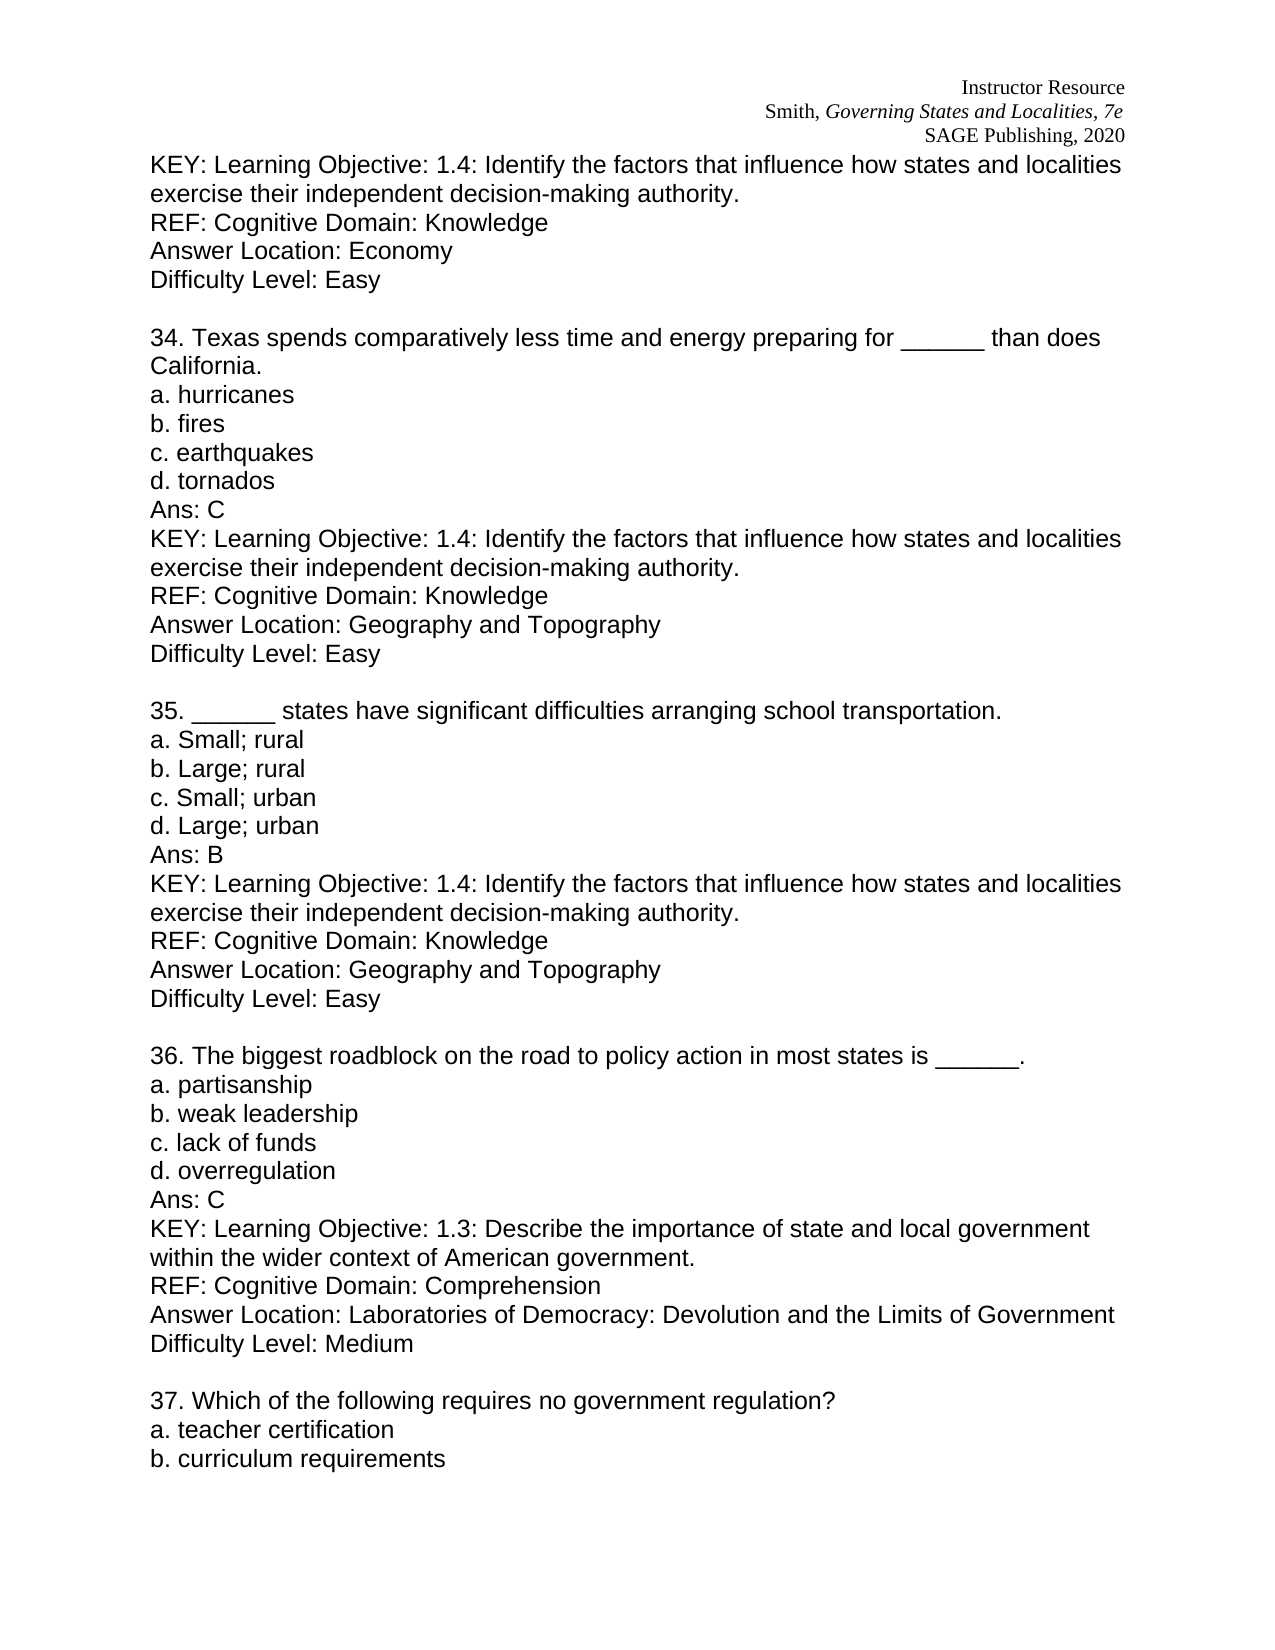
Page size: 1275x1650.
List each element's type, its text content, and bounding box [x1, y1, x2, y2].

text Difficulty Level: Easy [150, 265, 1125, 294]
text REF: Cognitive Domain: Comprehension [150, 1271, 1125, 1300]
text Ans: C [150, 1185, 1125, 1214]
text REF: Cognitive Domain: Knowledge [150, 926, 1125, 955]
text 37. Which of the following requires no government regulation? [150, 1386, 1125, 1415]
text Ans: B [150, 840, 1125, 869]
text REF: Cognitive Domain: Knowledge [150, 207, 1125, 236]
text Ans: C [150, 495, 1125, 524]
text c. lack of funds [150, 1127, 1125, 1156]
text 35. ______ states have significant difficulties arranging school transportation. [150, 696, 1125, 725]
text Difficulty Level: Easy [150, 639, 1125, 667]
text Difficulty Level: Easy [150, 984, 1125, 1012]
text Answer Location: Economy [150, 236, 1125, 265]
text Answer Location: Laboratories of Democracy: Devolution and the Limits of Government [150, 1300, 1125, 1329]
text b. Large; rural [150, 754, 1125, 782]
text a. hurricanes [150, 380, 1125, 409]
text KEY: Learning Objective: 1.4: Identify the factors that influence how states and localities exercise their independent decision-making authority. [150, 524, 1125, 581]
text KEY: Learning Objective: 1.3: Describe the importance of state and local government within the wider context of American government. [150, 1214, 1125, 1271]
text Difficulty Level: Medium [150, 1329, 1125, 1357]
text a. teacher certification [150, 1415, 1125, 1444]
text REF: Cognitive Domain: Knowledge [150, 581, 1125, 610]
text KEY: Learning Objective: 1.4: Identify the factors that influence how states and localities exercise their independent decision-making authority. [150, 869, 1125, 926]
text a. partisanship [150, 1070, 1125, 1099]
text a. Small; rural [150, 725, 1125, 754]
text d. tornados [150, 466, 1125, 495]
text c. earthquakes [150, 437, 1125, 466]
text Answer Location: Geography and Topography [150, 955, 1125, 984]
text 36. The biggest roadblock on the road to policy action in most states is ______. [150, 1041, 1125, 1070]
text Answer Location: Geography and Topography [150, 610, 1125, 639]
text d. Large; urban [150, 811, 1125, 840]
text b. fires [150, 409, 1125, 437]
text b. curriculum requirements [150, 1444, 1125, 1472]
text b. weak leadership [150, 1099, 1125, 1127]
text KEY: Learning Objective: 1.4: Identify the factors that influence how states and localities exercise their independent decision-making authority. [150, 150, 1125, 207]
text d. overregulation [150, 1156, 1125, 1185]
text c. Small; urban [150, 782, 1125, 811]
text 34. Texas spends comparatively less time and energy preparing for ______ than does California. [150, 322, 1125, 380]
